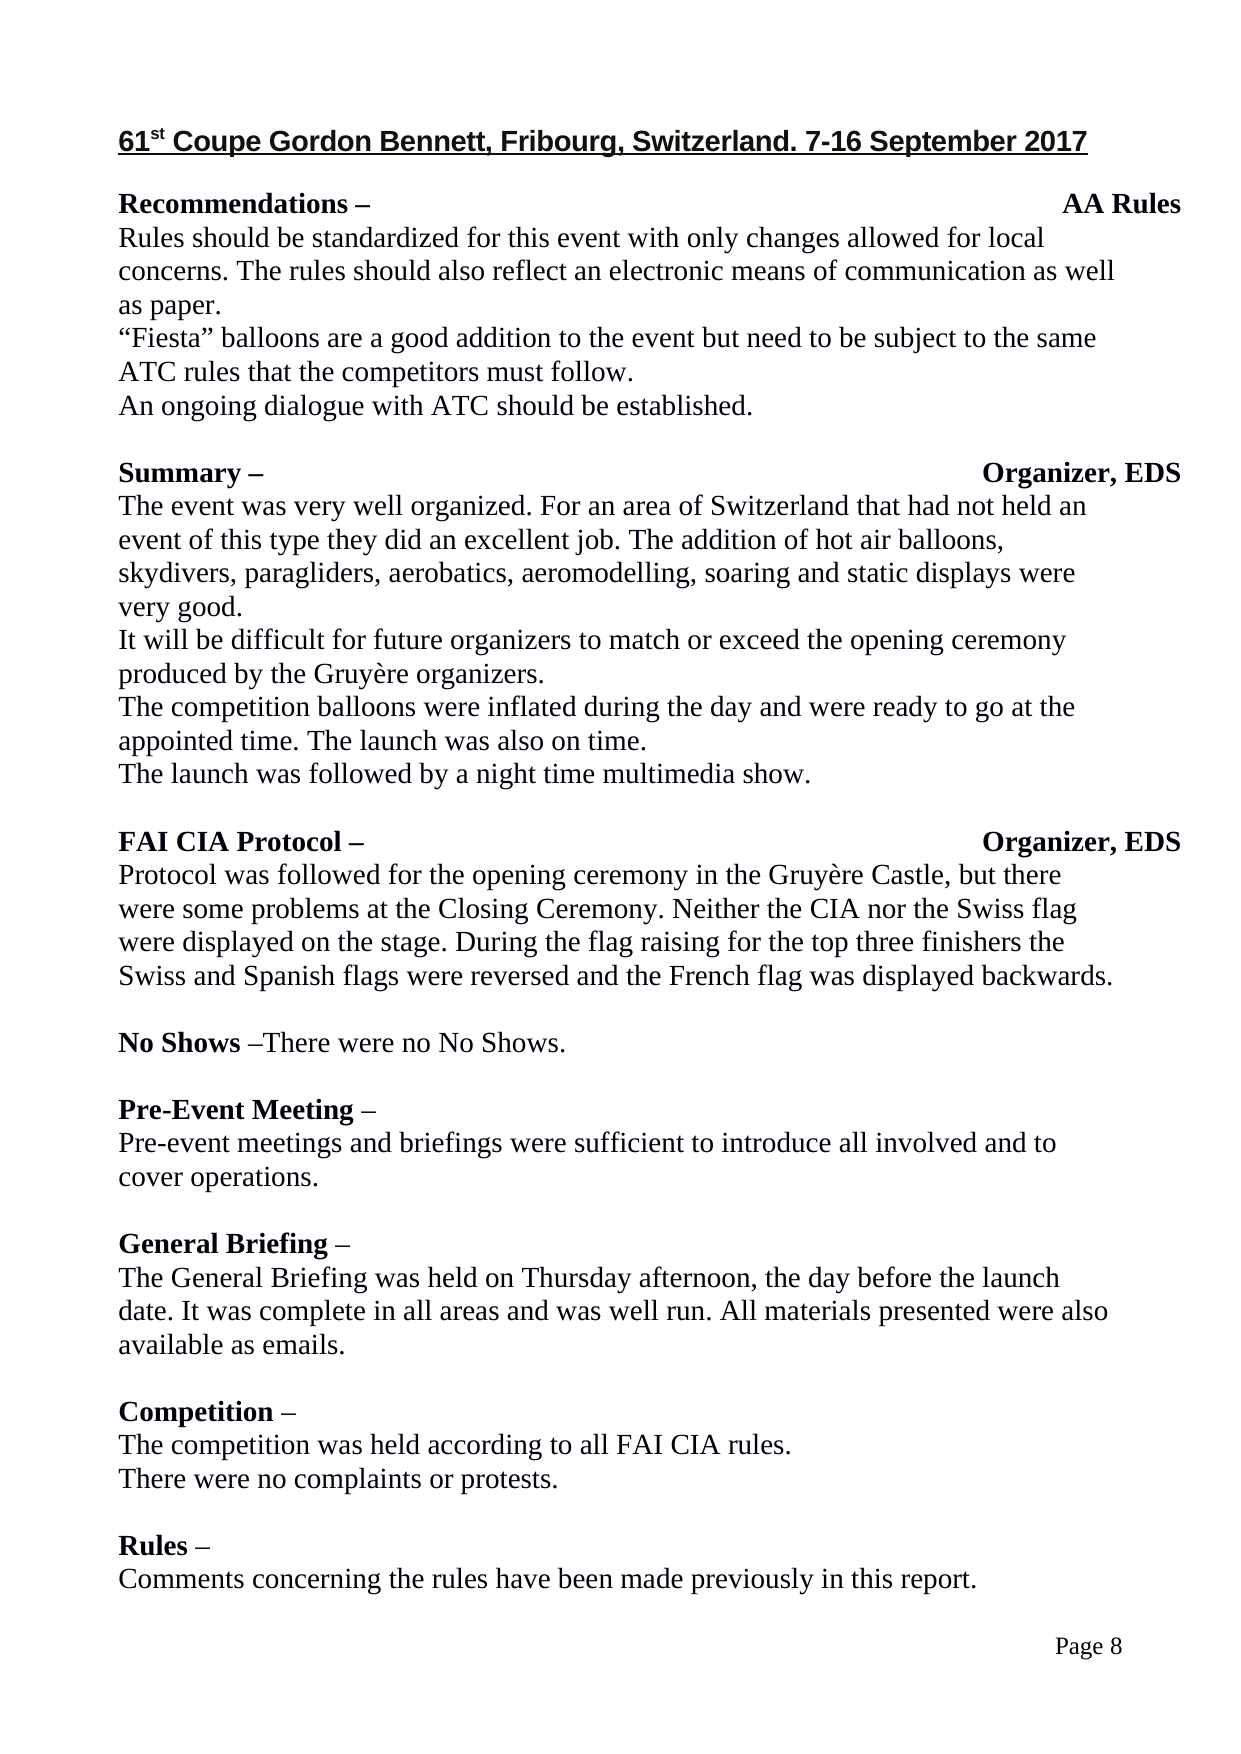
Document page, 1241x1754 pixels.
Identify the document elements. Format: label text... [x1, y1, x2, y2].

text It will be difficult for future organizers to match or exceed the opening ceremony produced by the Gruyère organizers. [118, 622, 1122, 689]
text Recommendations – AA Rules [118, 186, 1181, 220]
text FAI CIA Protocol – Organizer, EDS [118, 824, 1181, 857]
text Comments concerning the rules have been made previously in this report. [118, 1562, 1122, 1595]
text The General Briefing was held on Thursday afternoon, the day before the launch date. It was complete in all areas and was well run. All materials presented were also available as emails. [118, 1260, 1122, 1360]
text 61st Coupe Gordon Bennett, Fribourg, Switzerland. 7-16 September 2017 [118, 124, 1122, 158]
text Pre-event meetings and briefings were sufficient to introduce all involved and to cover operations. [118, 1126, 1122, 1193]
text Rules should be standardized for this event with only changes allowed for local concerns. The rules should also reflect an electronic means of communication as well as paper. [118, 220, 1122, 321]
text General Briefing – [118, 1226, 1122, 1260]
text Pre-Event Meeting – [118, 1092, 1122, 1126]
text The competition was held according to all FAI CIA rules. [118, 1427, 1122, 1461]
text Protocol was followed for the opening ceremony in the Gruyère Castle, but there were some problems at the Closing Ceremony. Neither the CIA nor the Swiss flag were displayed on the stage. During the flag raising for the top three finishers the Swiss and Spanish flags were reversed and the French flag was displayed backwards. [118, 857, 1122, 991]
text Summary – Organizer, EDS [118, 455, 1181, 488]
text The competition balloons were inflated during the day and were ready to go at the appointed time. The launch was also on time. [118, 689, 1122, 757]
text The event was very well organized. For an area of Switzerland that had not held an event of this type they did an excellent job. The addition of hot air balloons, skydivers, paragliders, aerobatics, aeromodelling, soaring and static displays were very good. [118, 488, 1122, 622]
text No Shows –There were no No Shows. [118, 1025, 1122, 1058]
text “Fiesta” balloons are a good addition to the event but need to be subject to the same ATC rules that the competitors must follow. [118, 321, 1122, 388]
text An ongoing dialogue with ATC should be established. [118, 388, 1122, 421]
text Competition – [118, 1394, 1122, 1427]
text The launch was followed by a night time multimedia show. [118, 757, 1122, 790]
text There were no complaints or protests. [118, 1461, 1122, 1494]
text Rules – [118, 1528, 1122, 1562]
